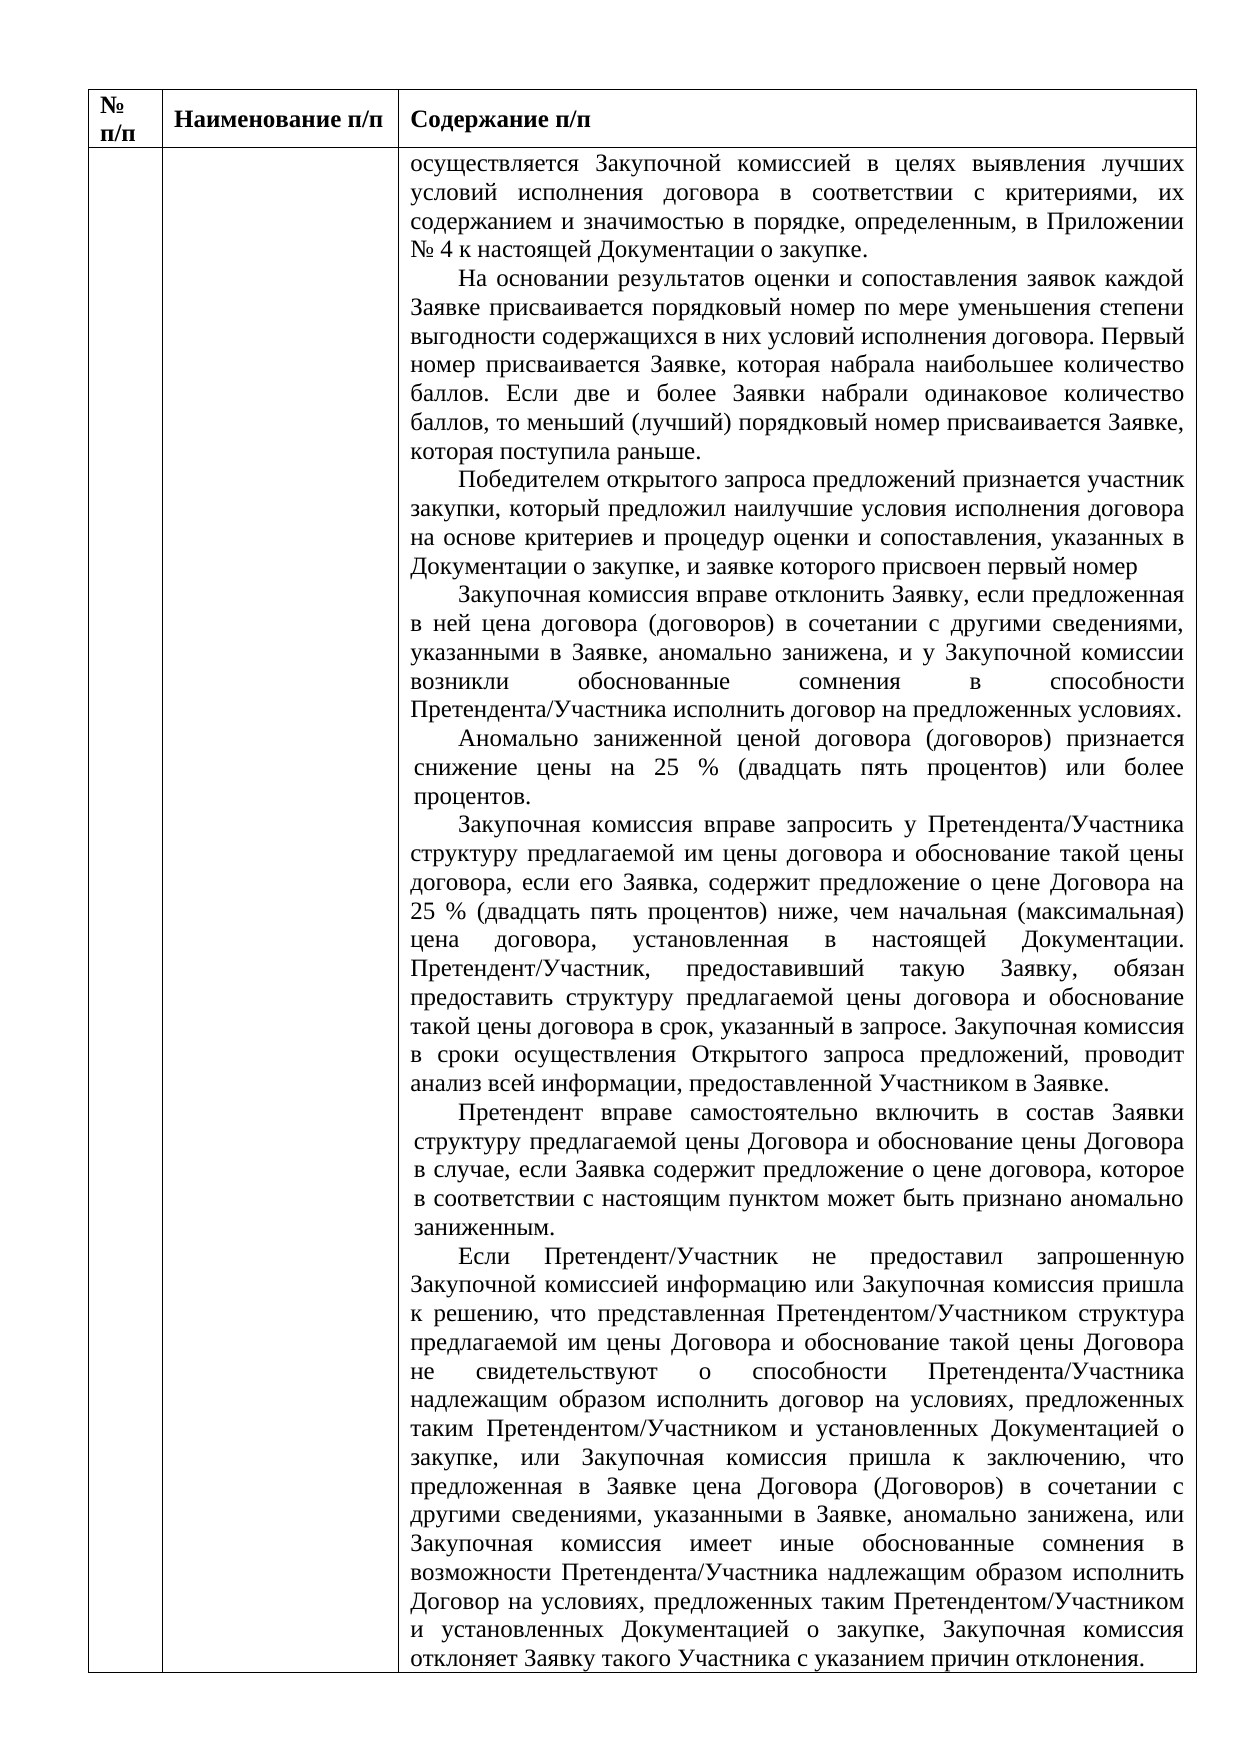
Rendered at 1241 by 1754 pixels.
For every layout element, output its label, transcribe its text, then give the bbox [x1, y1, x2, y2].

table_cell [163, 148, 398, 1672]
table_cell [399, 148, 1196, 1672]
table_cell [89, 148, 162, 1672]
table_header Наименование п/п [163, 90, 398, 147]
table_header Содержание п/п [399, 90, 1196, 147]
table_header № п/п [89, 90, 162, 147]
